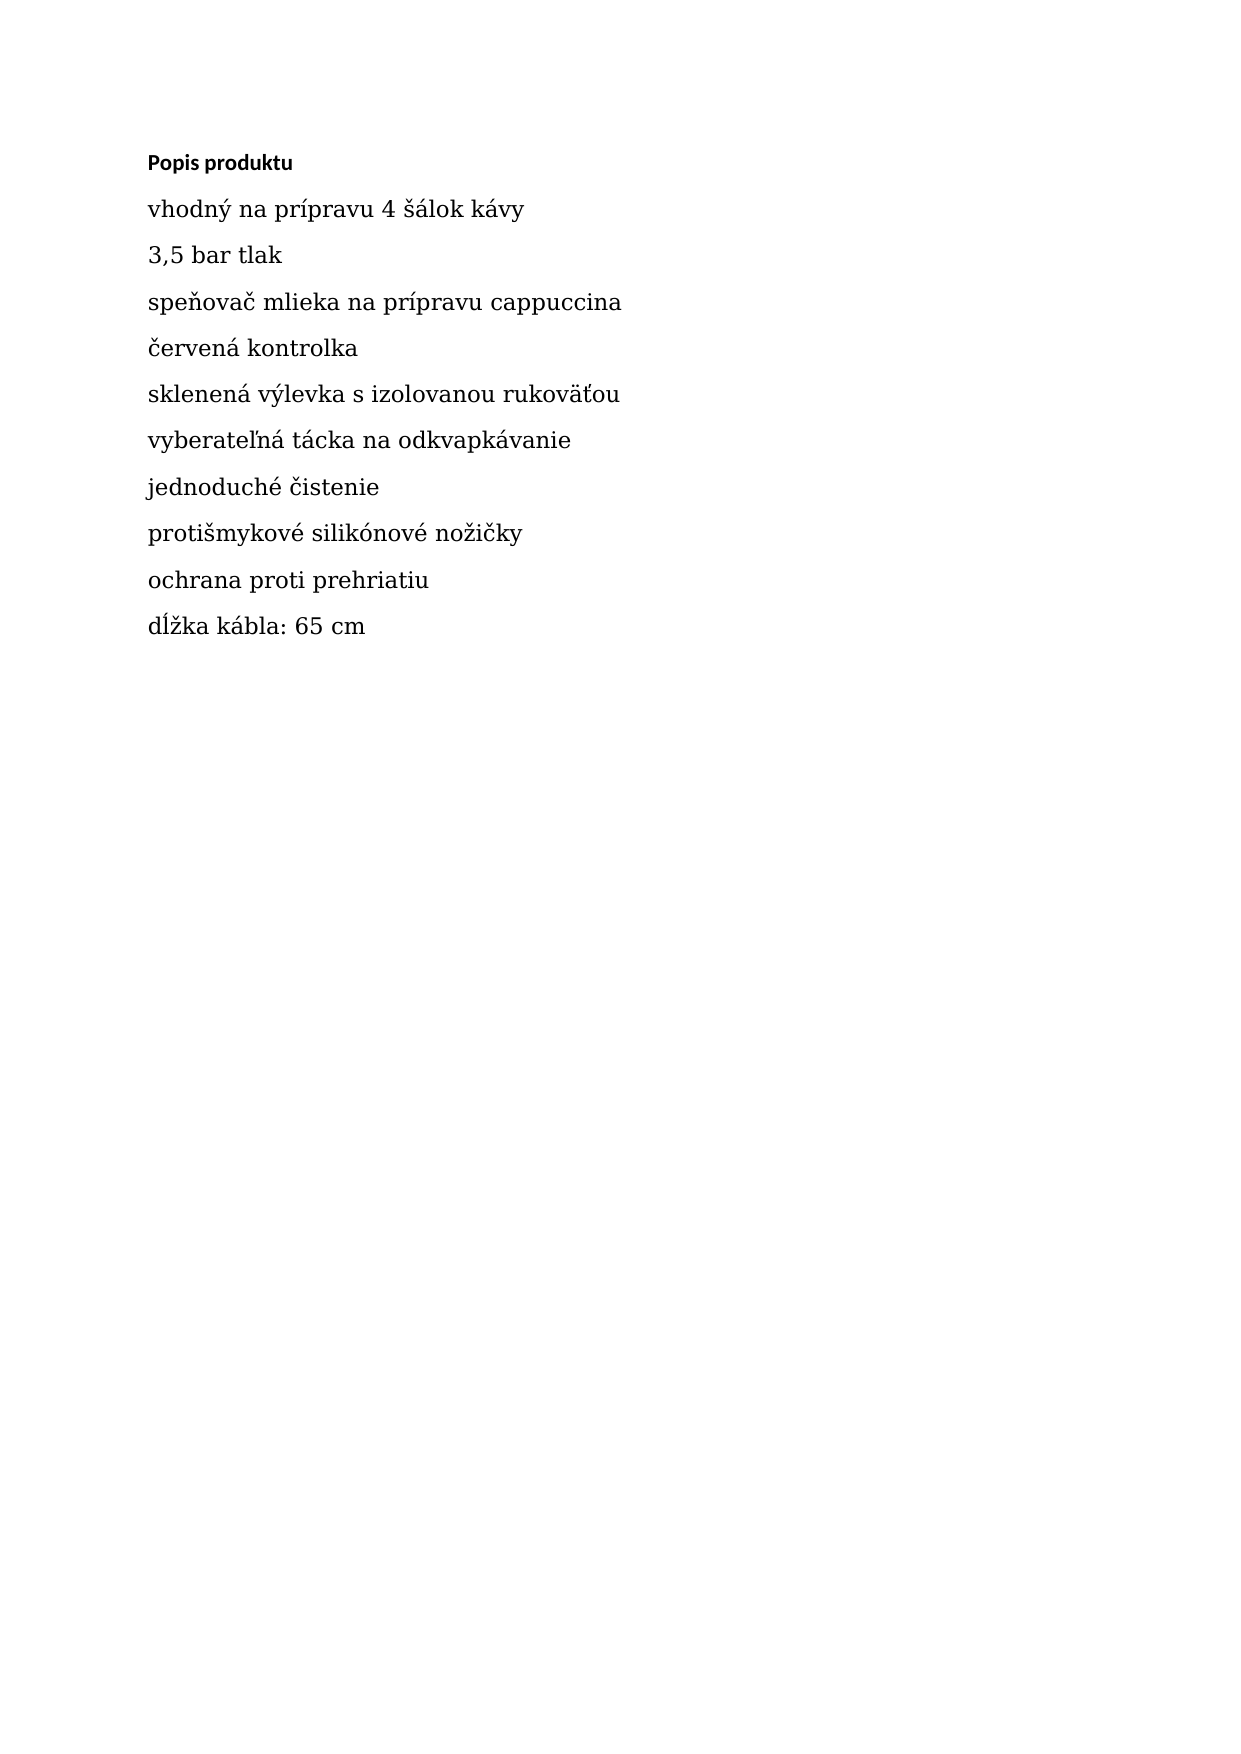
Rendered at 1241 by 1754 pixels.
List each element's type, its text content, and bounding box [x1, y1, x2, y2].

text jednoduché čistenie [148, 473, 1093, 500]
text červená kontrolka [148, 333, 1093, 361]
text speňovač mlieka na prípravu cappuccina [148, 287, 1093, 315]
text ochrana proti prehriatiu [148, 565, 1093, 593]
text 3,5 bar tlak [148, 241, 1093, 268]
text dĺžka kábla: 65 cm [148, 612, 1093, 639]
text sklenená výlevka s izolovanou rukoväťou [148, 380, 1093, 407]
text Popis produktu [148, 148, 1093, 176]
text vyberateľná tácka na odkvapkávanie [148, 426, 1093, 454]
text vhodný na prípravu 4 šálok kávy [148, 194, 1093, 222]
text protišmykové silikónové nožičky [148, 519, 1093, 546]
